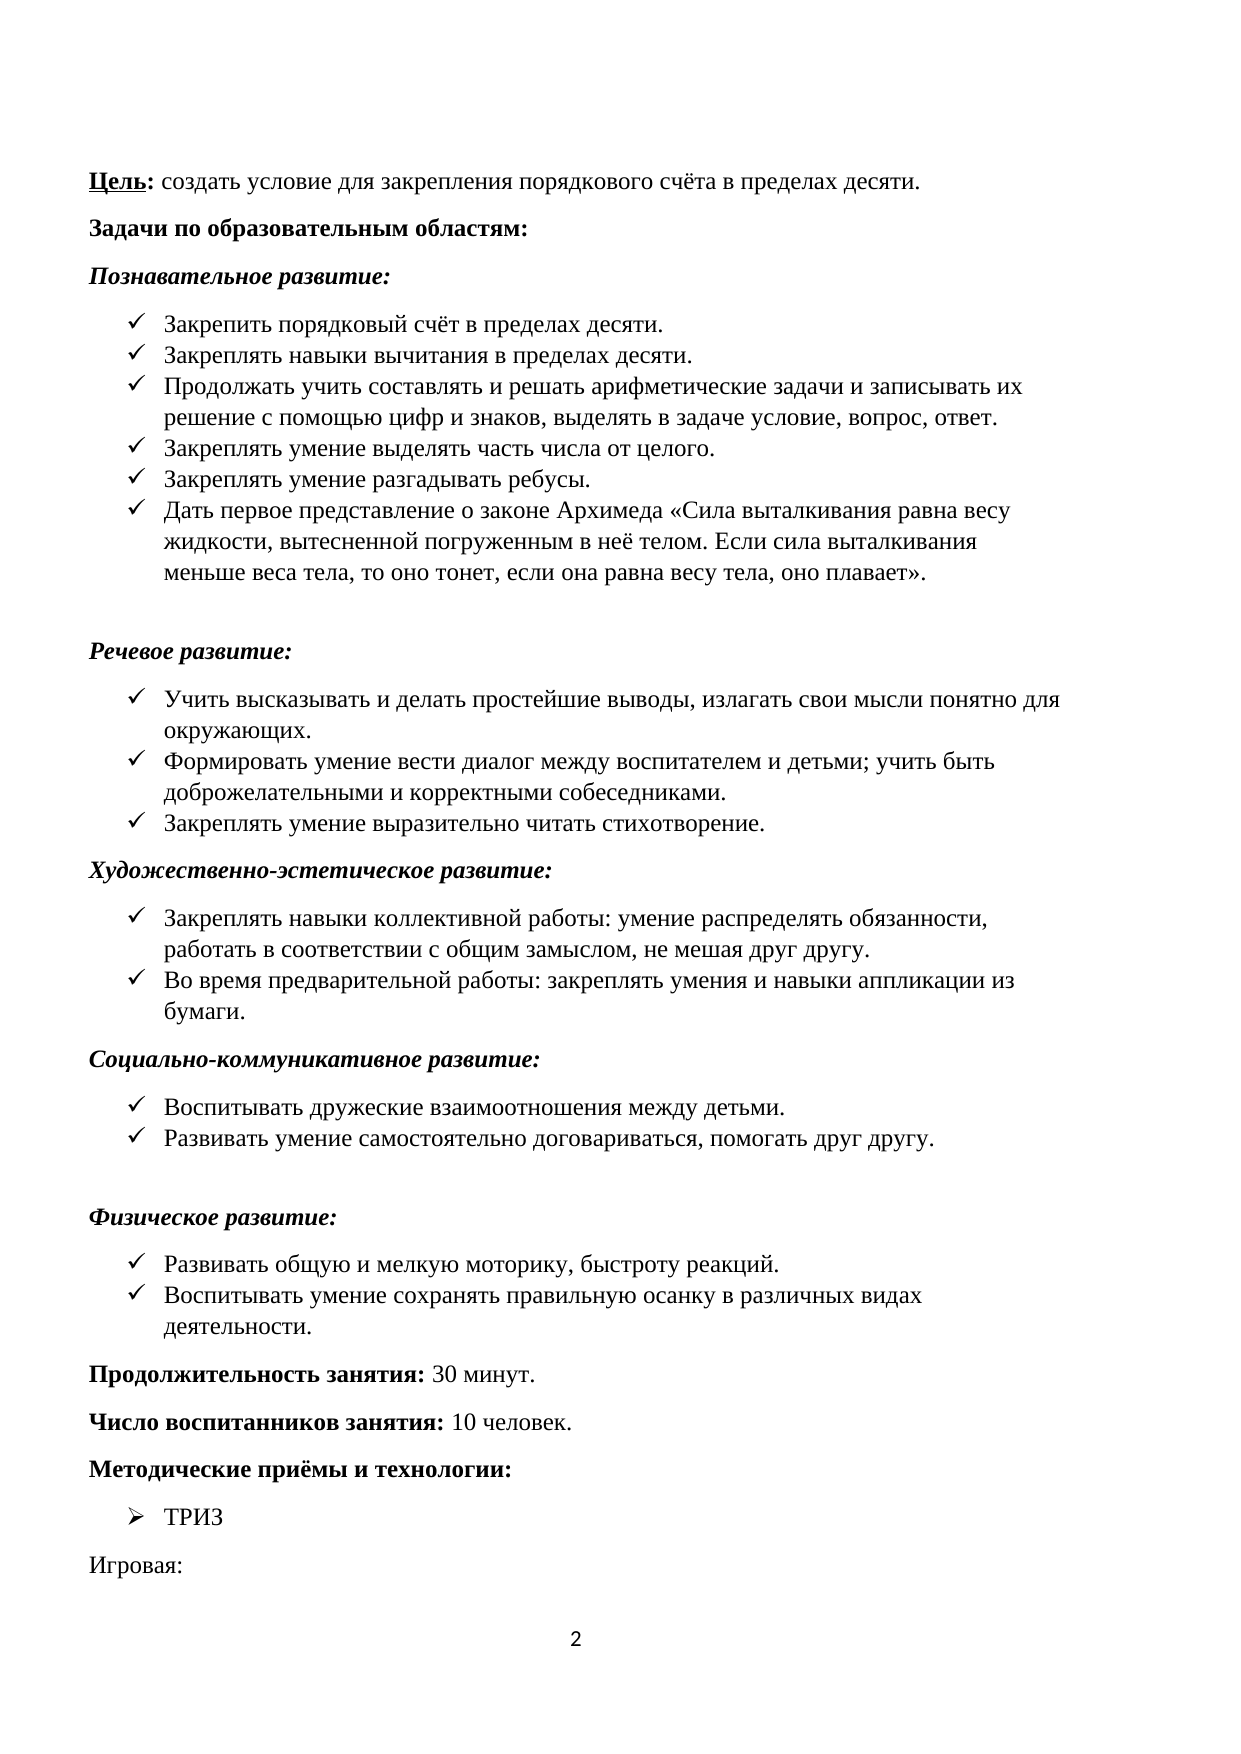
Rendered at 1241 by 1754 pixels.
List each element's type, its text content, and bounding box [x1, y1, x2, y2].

list Воспитывать дружеские взаимоотношения между детьми. [126, 1092, 1063, 1121]
text Число воспитанников занятия: 10 человек. [88, 1407, 1063, 1436]
list Развивать умение самостоятельно договариваться, помогать друг другу. [126, 1123, 1063, 1152]
text Физическое развитие: [88, 1202, 1063, 1230]
list Дать первое представление о законе Архимеда «Сила выталкивания равна весу жидкости, вытесненной погруженным в неё телом. Если сила выталкивания меньше веса тела, то оно тонет, если она равна весу тела, оно плавает». [126, 495, 1063, 586]
text Игровая: [88, 1550, 1063, 1579]
list Формировать умение вести диалог между воспитателем и детьми; учить быть доброжелательными и корректными собеседниками. [126, 746, 1063, 806]
text Цель: создать условие для закрепления порядкового счёта в пределах десяти. [88, 166, 1063, 194]
list Закреплять умение выделять часть числа от целого. [126, 433, 1063, 462]
text Познавательное развитие: [88, 261, 1063, 290]
list Развивать общую и мелкую моторику, быстроту реакций. [126, 1249, 1063, 1278]
list Закреплять навыки коллективной работы: умение распределять обязанности, работать в соответствии с общим замыслом, не мешая друг другу. [126, 903, 1063, 963]
list Воспитывать умение сохранять правильную осанку в различных видах деятельности. [126, 1280, 1063, 1340]
list Учить высказывать и делать простейшие выводы, излагать свои мысли понятно для окружающих. [126, 684, 1063, 743]
list Закрепить порядковый счёт в пределах десяти. [126, 309, 1063, 338]
list Закреплять умение выразительно читать стихотворение. [126, 808, 1063, 837]
text Художественно-эстетическое развитие: [88, 856, 1063, 884]
list Во время предварительной работы: закреплять умения и навыки аппликации из бумаги. [126, 965, 1063, 1025]
text Продолжительность занятия: 30 минут. [88, 1359, 1063, 1388]
list ТРИЗ [126, 1502, 1063, 1531]
text Задачи по образовательным областям: [88, 213, 1063, 242]
text Социально-коммуникативное развитие: [88, 1044, 1063, 1073]
list Закреплять навыки вычитания в пределах десяти. [126, 340, 1063, 369]
list Закреплять умение разгадывать ребусы. [126, 464, 1063, 493]
text Методические приёмы и технологии: [88, 1454, 1063, 1483]
list Продолжать учить составлять и решать арифметические задачи и записывать их решение с помощью цифр и знаков, выделять в задаче условие, вопрос, ответ. [126, 371, 1063, 431]
text Речевое развитие: [88, 636, 1063, 665]
